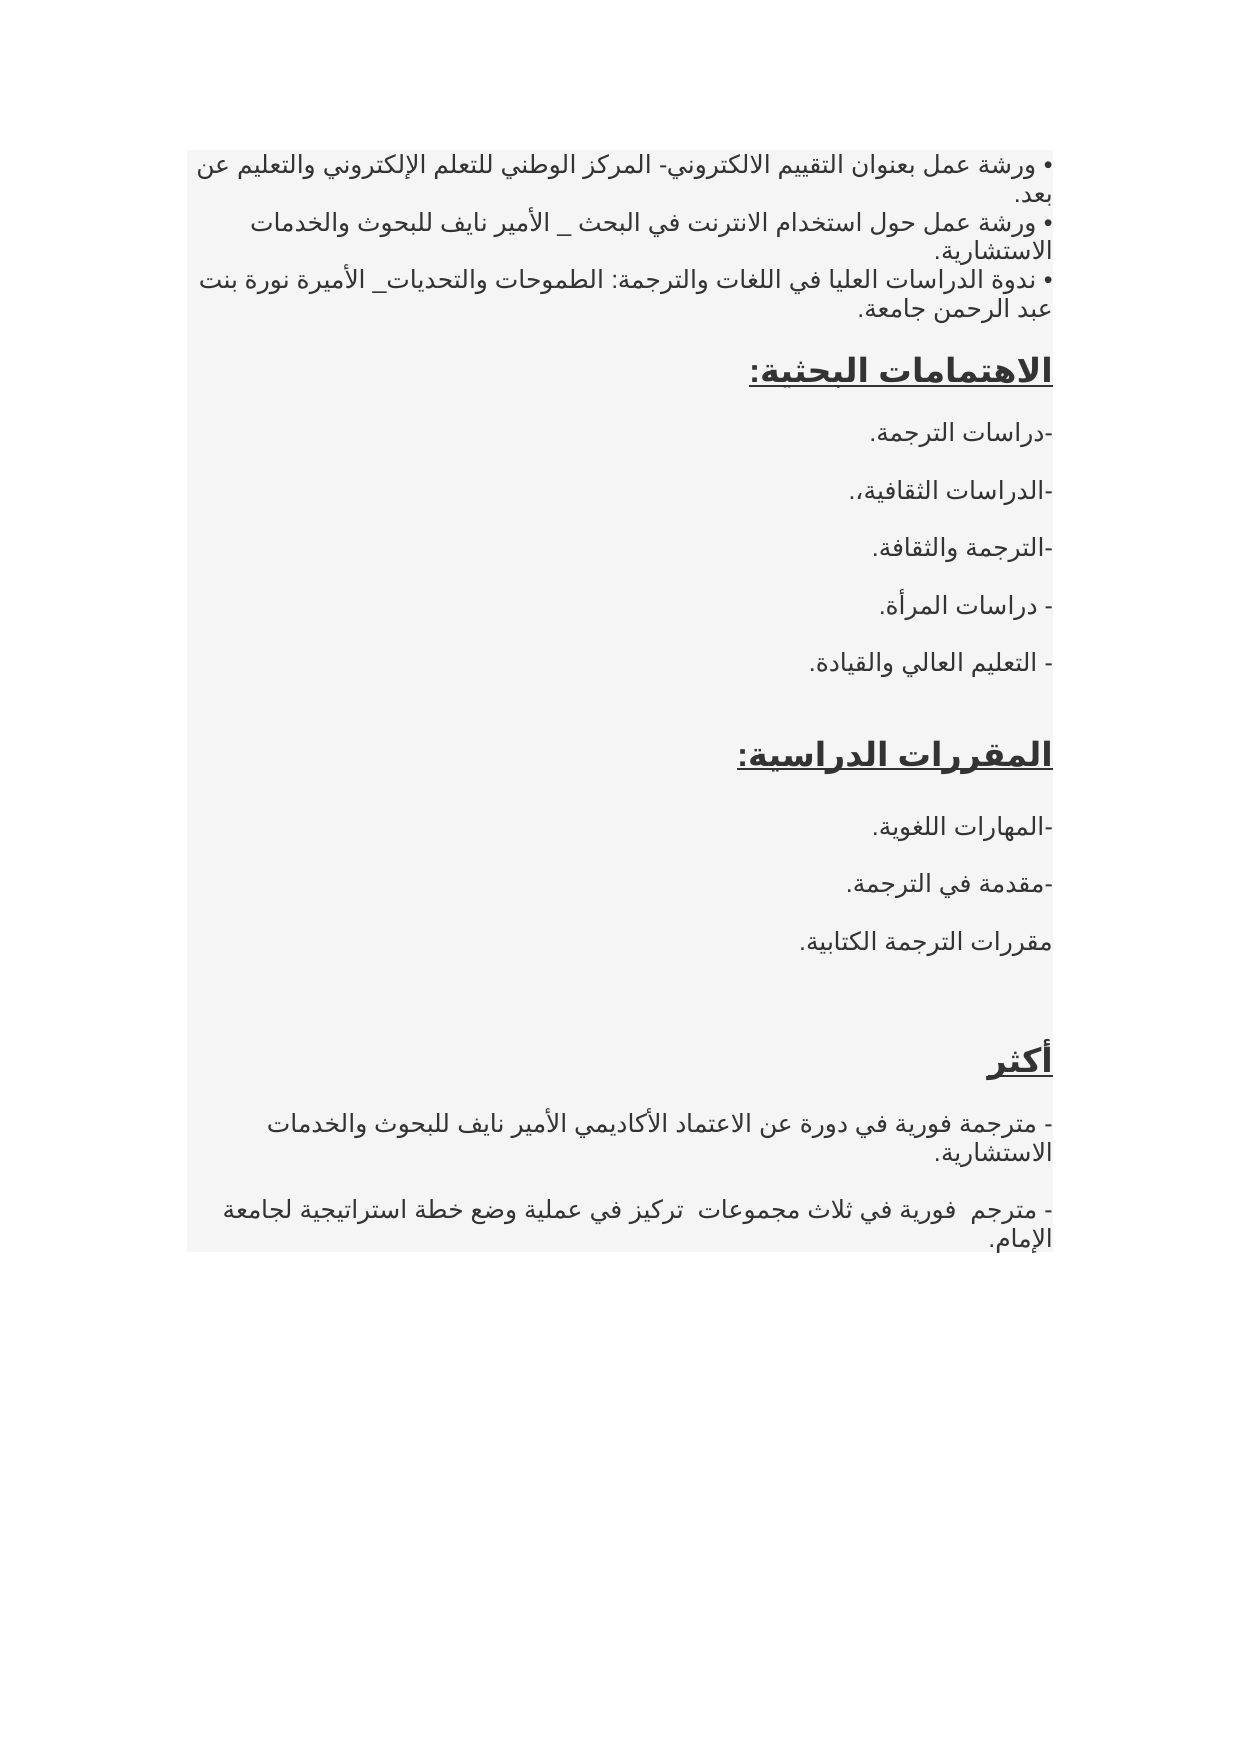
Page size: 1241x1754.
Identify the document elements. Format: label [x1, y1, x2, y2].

text [187, 150, 1053, 1252]
